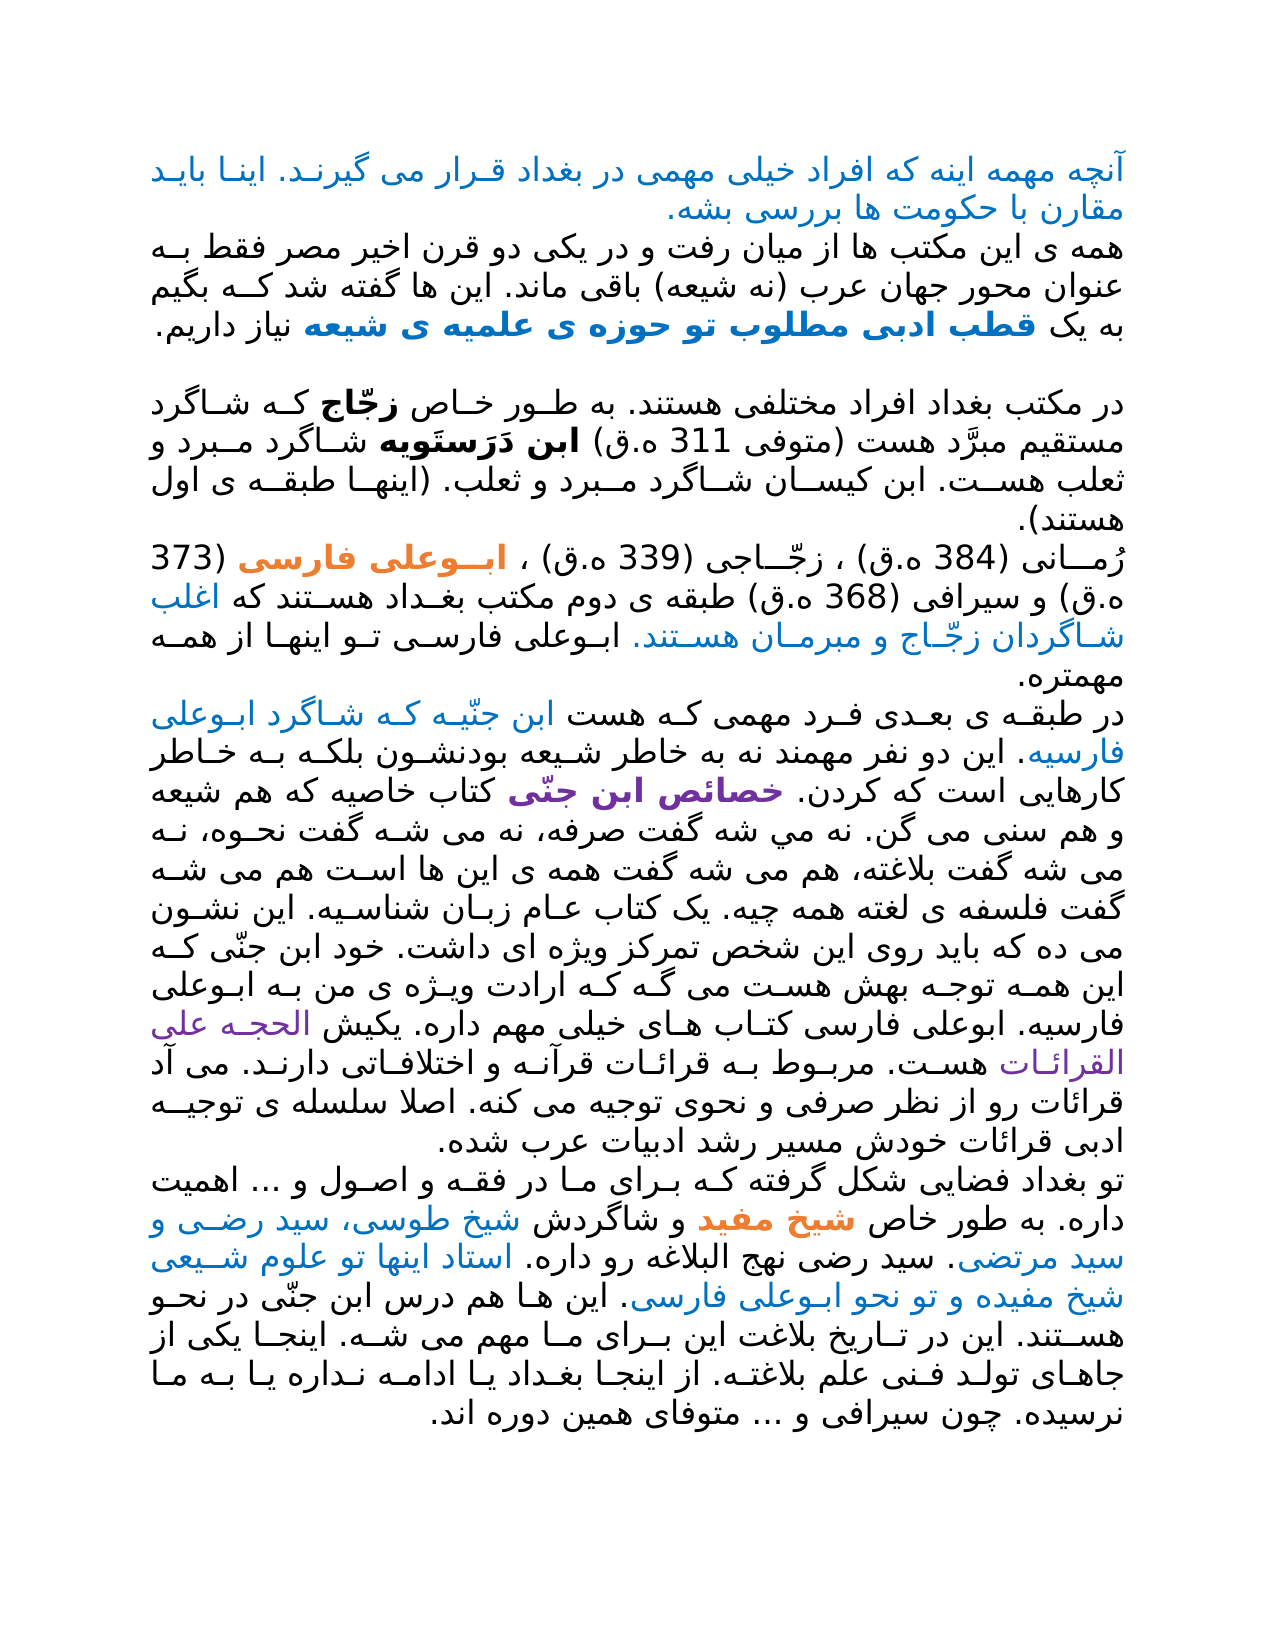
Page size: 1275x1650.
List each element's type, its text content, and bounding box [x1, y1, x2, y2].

text همه ی این مکتب ها از میان رفت و در یکی دو قرن اخیر مصر فقط به عنوان محور جهان عرب (نه شیعه) باقی ماند. این ها گفته شد که بگیم به یک قطب ادبی مطلوب تو حوزه ی علمیه ی شیعه نیاز داریم. [150, 228, 1125, 344]
text رُمانی (384 ه.ق) ، زجّاجی (339 ه.ق) ، ابوعلی فارسی (373 ه.ق) و سیرافی (368 ه.ق) طبقه ی دوم مکتب بغداد هستند که اغلب شاگردان زجّاج و مبرمان هستند. ابوعلی فارسی تو اینها از همه مهمتره. [150, 538, 1125, 694]
text در طبقه ی بعدی فرد مهمی که هست ابن جنّیه که شاگرد ابوعلی فارسیه. این دو نفر مهمند نه به خاطر شیعه بودنشون بلکه به خاطر کارهایی است که کردن. خصائص ابن جنّی کتاب خاصیه که هم شیعه و هم سنی می گن. نه مي شه گفت صرفه، نه می شه گفت نحوه، نه می شه گفت بلاغته، هم می شه گفت همه ی این ها است هم می شه گفت فلسفه ی لغته همه چیه. یک کتاب عام زبان شناسیه. این نشون می ده که باید روی این شخص تمرکز ویژه ای داشت. خود ابن جنّی که این همه توجه بهش هست می گه که ارادت ویژه ی من به ابوعلی فارسیه. ابوعلی فارسی کتاب های خیلی مهم داره. یکیش الحجه علی القرائات هست. مربوط به قرائات قرآنه و اختلافاتی دارند. می آد قرائات رو از نظر صرفی و نحوی توجیه می کنه. اصلا سلسله ی توجیه ادبی قرائات خودش مسیر رشد ادبیات عرب شده. [150, 694, 1125, 1160]
text در مکتب بغداد افراد مختلفی هستند. به طور خاص زجّاج که شاگرد مستقیم مبرَّد هست (متوفی 311 ه.ق) ابن دَرَستَویه شاگرد مبرد و ثعلب هست. ابن کیسان شاگرد مبرد و ثعلب. (اینها طبقه ی اول هستند). [150, 383, 1125, 538]
text آنچه مهمه اینه که افراد خیلی مهمی در بغداد قرار می گیرند. اینا باید مقارن با حکومت ها بررسی بشه. [150, 150, 1125, 228]
text تو بغداد فضایی شکل گرفته که برای ما در فقه و اصول و ... اهمیت داره. به طور خاص شیخ مفید و شاگردش شیخ طوسی، سید رضی و سید مرتضی. سید رضی نهج البلاغه رو داره. استاد اینها تو علوم شیعی شیخ مفیده و تو نحو ابوعلی فارسی. این ها هم درس ابن جنّی در نحو هستند. این در تاریخ بلاغت این برای ما مهم می شه. اینجا یکی از جاهای تولد فنی علم بلاغته. از اینجا بغداد یا ادامه نداره یا به ما نرسیده. چون سیرافی و ... متوفای همین دوره اند. [150, 1160, 1125, 1432]
